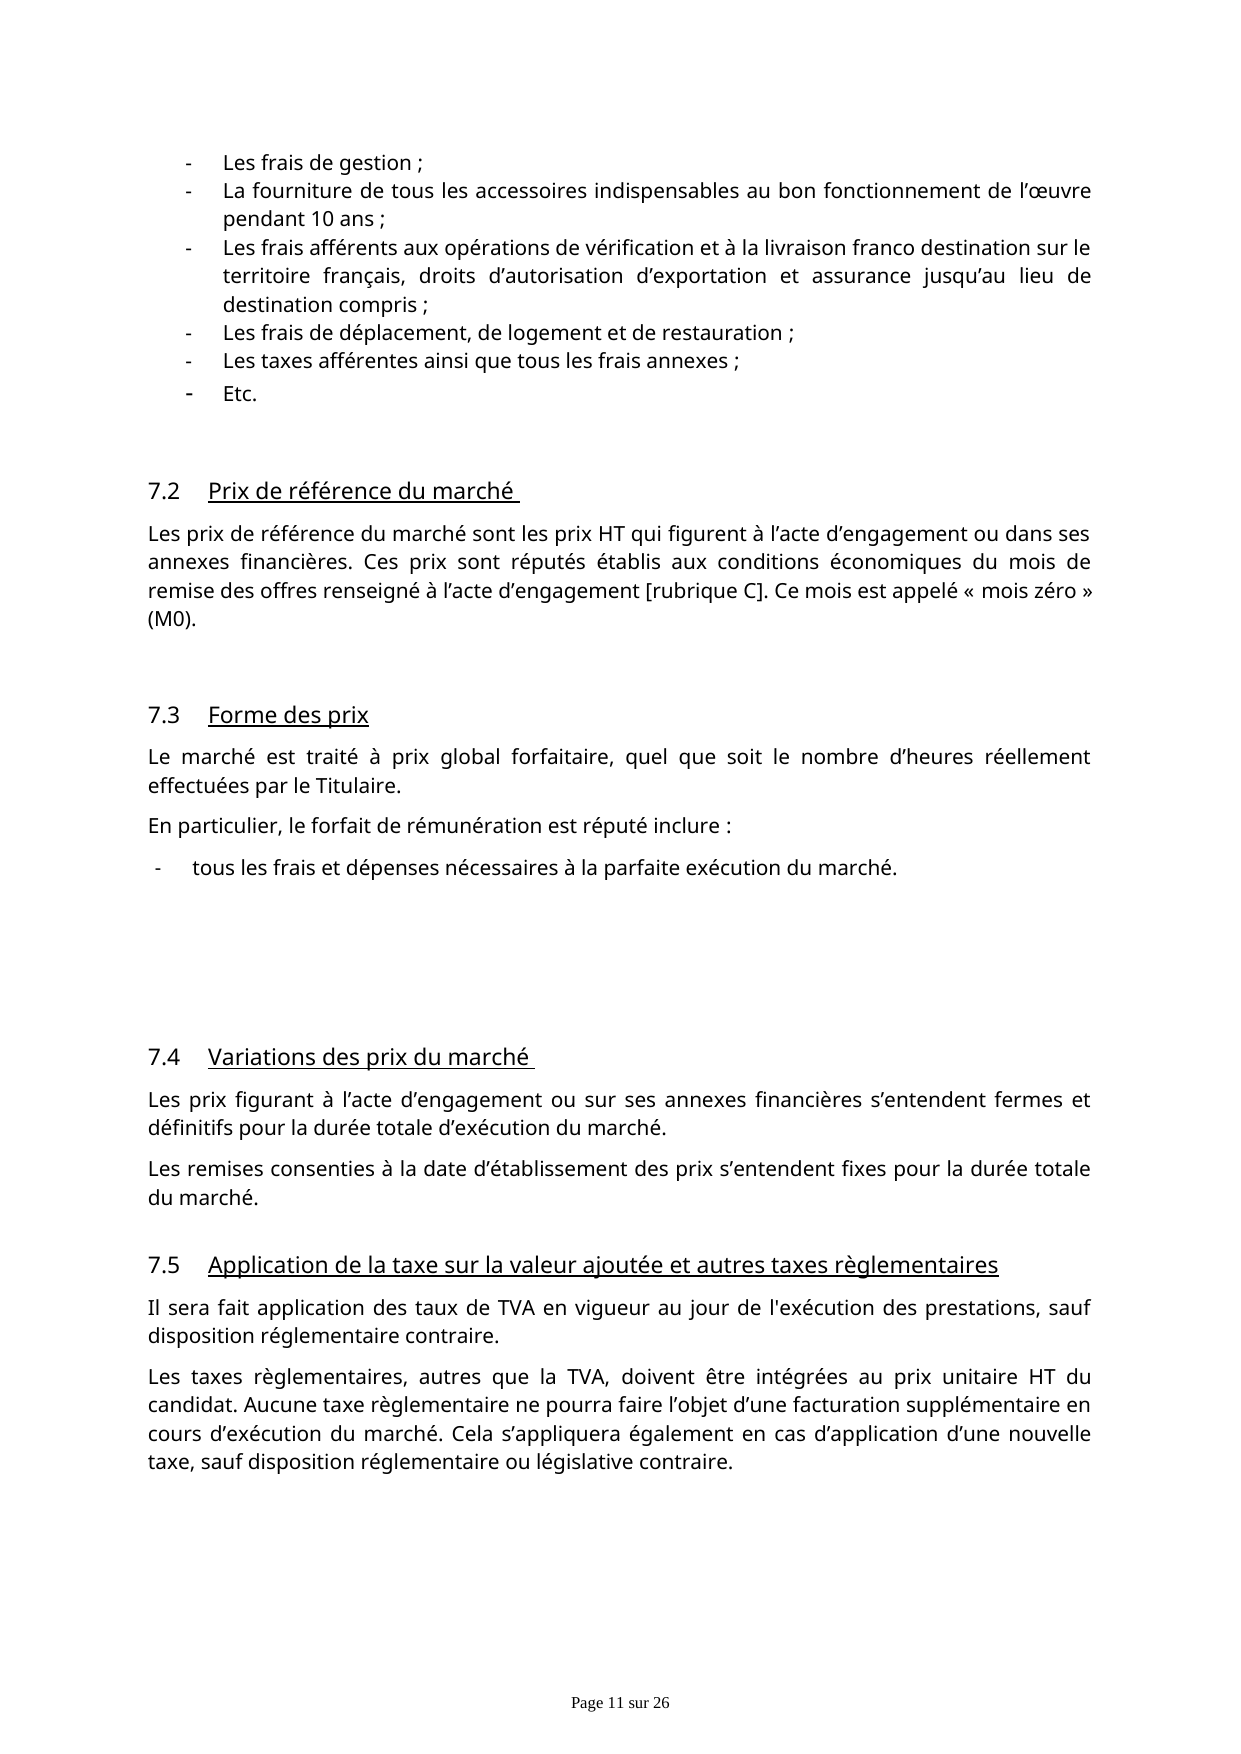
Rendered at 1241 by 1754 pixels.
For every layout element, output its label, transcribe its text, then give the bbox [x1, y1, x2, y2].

text Les prix de référence du marché sont les prix HT qui figurent à l’acte d’engagement ou dans ses annexes financières. Ces prix sont réputés établis aux conditions économiques du mois de remise des offres renseigné à l’acte d’engagement [rubrique C]. Ce mois est appelé « mois zéro » (M0). [148, 519, 1093, 633]
list Etc. [185, 375, 1093, 409]
subtitle Application de la taxe sur la valeur ajoutée et autres taxes règlementaires [148, 1249, 1093, 1280]
subtitle Forme des prix [148, 698, 1093, 730]
text Les prix figurant à l’acte d’engagement ou sur ses annexes financières s’entendent fermes et définitifs pour la durée totale d’exécution du marché. [148, 1085, 1093, 1142]
list Les frais de déplacement, de logement et de restauration ; [185, 318, 1093, 347]
subtitle Variations des prix du marché [148, 1041, 1093, 1073]
list La fourniture de tous les accessoires indispensables au bon fonctionnement de l’œuvre pendant 10 ans ; [185, 176, 1093, 233]
text Le marché est traité à prix global forfaitaire, quel que soit le nombre d’heures réellement effectuées par le Titulaire. [148, 742, 1093, 799]
list Les frais afférents aux opérations de vérification et à la livraison franco destination sur le territoire français, droits d’autorisation d’exportation et assurance jusqu’au lieu de destination compris ; [185, 233, 1093, 318]
subtitle Prix de référence du marché [148, 475, 1093, 506]
text Les taxes règlementaires, autres que la TVA, doivent être intégrées au prix unitaire HT du candidat. Aucune taxe règlementaire ne pourra faire l’objet d’une facturation supplémentaire en cours d’exécution du marché. Cela s’appliquera également en cas d’application d’une nouvelle taxe, sauf disposition réglementaire ou législative contraire. [148, 1362, 1093, 1476]
list tous les frais et dépenses nécessaires à la parfaite exécution du marché. [154, 853, 1093, 881]
text Les remises consenties à la date d’établissement des prix s’entendent fixes pour la durée totale du marché. [148, 1154, 1093, 1211]
text Il sera fait application des taux de TVA en vigueur au jour de l'exécution des prestations, sauf disposition réglementaire contraire. [148, 1293, 1093, 1349]
list Les taxes afférentes ainsi que tous les frais annexes ; [185, 347, 1093, 375]
text En particulier, le forfait de rémunération est réputé inclure : [148, 812, 1093, 840]
list Les frais de gestion ; [185, 148, 1093, 176]
